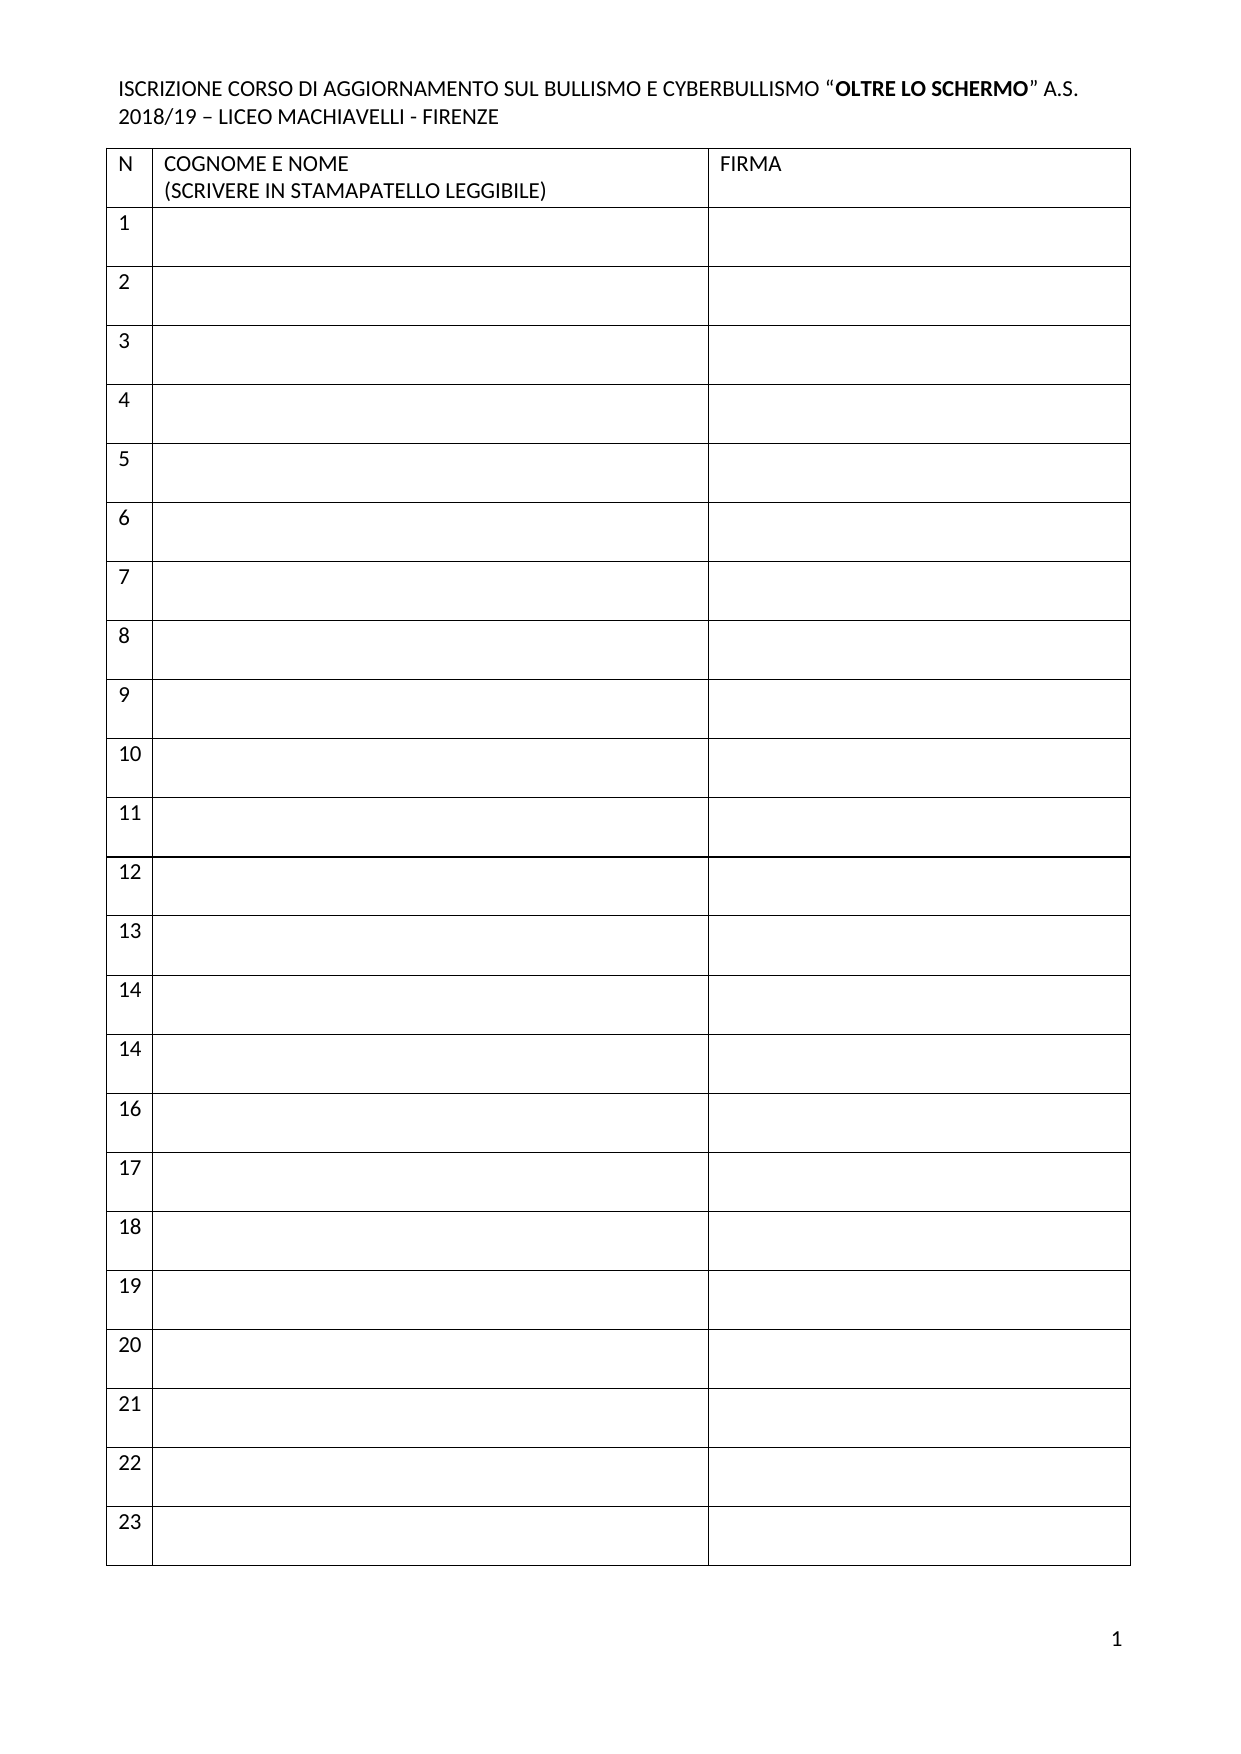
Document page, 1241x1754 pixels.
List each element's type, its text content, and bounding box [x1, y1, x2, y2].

table_cell [153, 1507, 708, 1565]
table_cell [709, 680, 1130, 738]
table_cell 20 [107, 1330, 152, 1388]
table_cell 9 [107, 680, 152, 738]
table_cell [153, 798, 708, 856]
table_cell 22 [107, 1448, 152, 1506]
table_cell [709, 267, 1130, 325]
table_cell 23 [107, 1507, 152, 1565]
table_cell [153, 1271, 708, 1329]
table_cell 11 [107, 798, 152, 856]
table_cell [153, 208, 708, 266]
table_cell [709, 976, 1130, 1033]
table_cell 10 [107, 739, 152, 797]
table_cell [153, 1094, 708, 1152]
table_header FIRMA [709, 149, 1130, 207]
table_cell 16 [107, 1094, 152, 1152]
table_cell [153, 1389, 708, 1447]
table_cell [709, 1507, 1130, 1565]
table_cell 4 [107, 385, 152, 443]
table_cell [153, 739, 708, 797]
table_cell 14 [107, 976, 152, 1033]
table_cell [709, 562, 1130, 620]
table_cell [153, 1153, 708, 1211]
table_cell [709, 916, 1130, 974]
table_cell 8 [107, 621, 152, 679]
table_cell [153, 1212, 708, 1270]
table_cell [709, 798, 1130, 856]
table_cell [709, 1094, 1130, 1152]
table_cell 21 [107, 1389, 152, 1447]
table_cell [709, 385, 1130, 443]
table_cell [709, 1389, 1130, 1447]
table_cell [153, 916, 708, 974]
table_cell [153, 385, 708, 443]
table_cell [153, 1448, 708, 1506]
table_cell [709, 326, 1130, 384]
table_header N [107, 149, 152, 207]
table_cell [709, 1035, 1130, 1093]
table_cell 1 [107, 208, 152, 266]
table_cell [153, 503, 708, 561]
table_cell [153, 562, 708, 620]
table_cell [153, 267, 708, 325]
table_cell 14 [107, 1035, 152, 1093]
table_cell 3 [107, 326, 152, 384]
table_cell 13 [107, 916, 152, 974]
table_header COGNOME E NOME (SCRIVERE IN STAMAPATELLO LEGGIBILE) [153, 149, 708, 207]
table_cell 6 [107, 503, 152, 561]
table_cell [153, 858, 708, 915]
table_cell 2 [107, 267, 152, 325]
table_cell [153, 621, 708, 679]
table_cell 17 [107, 1153, 152, 1211]
table_cell 5 [107, 444, 152, 502]
table_cell [709, 444, 1130, 502]
table_cell [709, 1330, 1130, 1388]
table_cell 7 [107, 562, 152, 620]
table_cell [153, 444, 708, 502]
table_cell 18 [107, 1212, 152, 1270]
table_cell [153, 1035, 708, 1093]
table_cell [709, 208, 1130, 266]
table_cell [709, 1153, 1130, 1211]
table_cell 19 [107, 1271, 152, 1329]
table_cell [709, 503, 1130, 561]
table_cell [153, 680, 708, 738]
table_cell [709, 621, 1130, 679]
table_cell [153, 326, 708, 384]
table_cell [709, 1448, 1130, 1506]
table_cell [709, 739, 1130, 797]
table_cell [709, 858, 1130, 915]
table_cell [709, 1212, 1130, 1270]
table_cell [153, 1330, 708, 1388]
table_cell [709, 1271, 1130, 1329]
table_cell [153, 976, 708, 1033]
table_cell 12 [107, 858, 152, 915]
